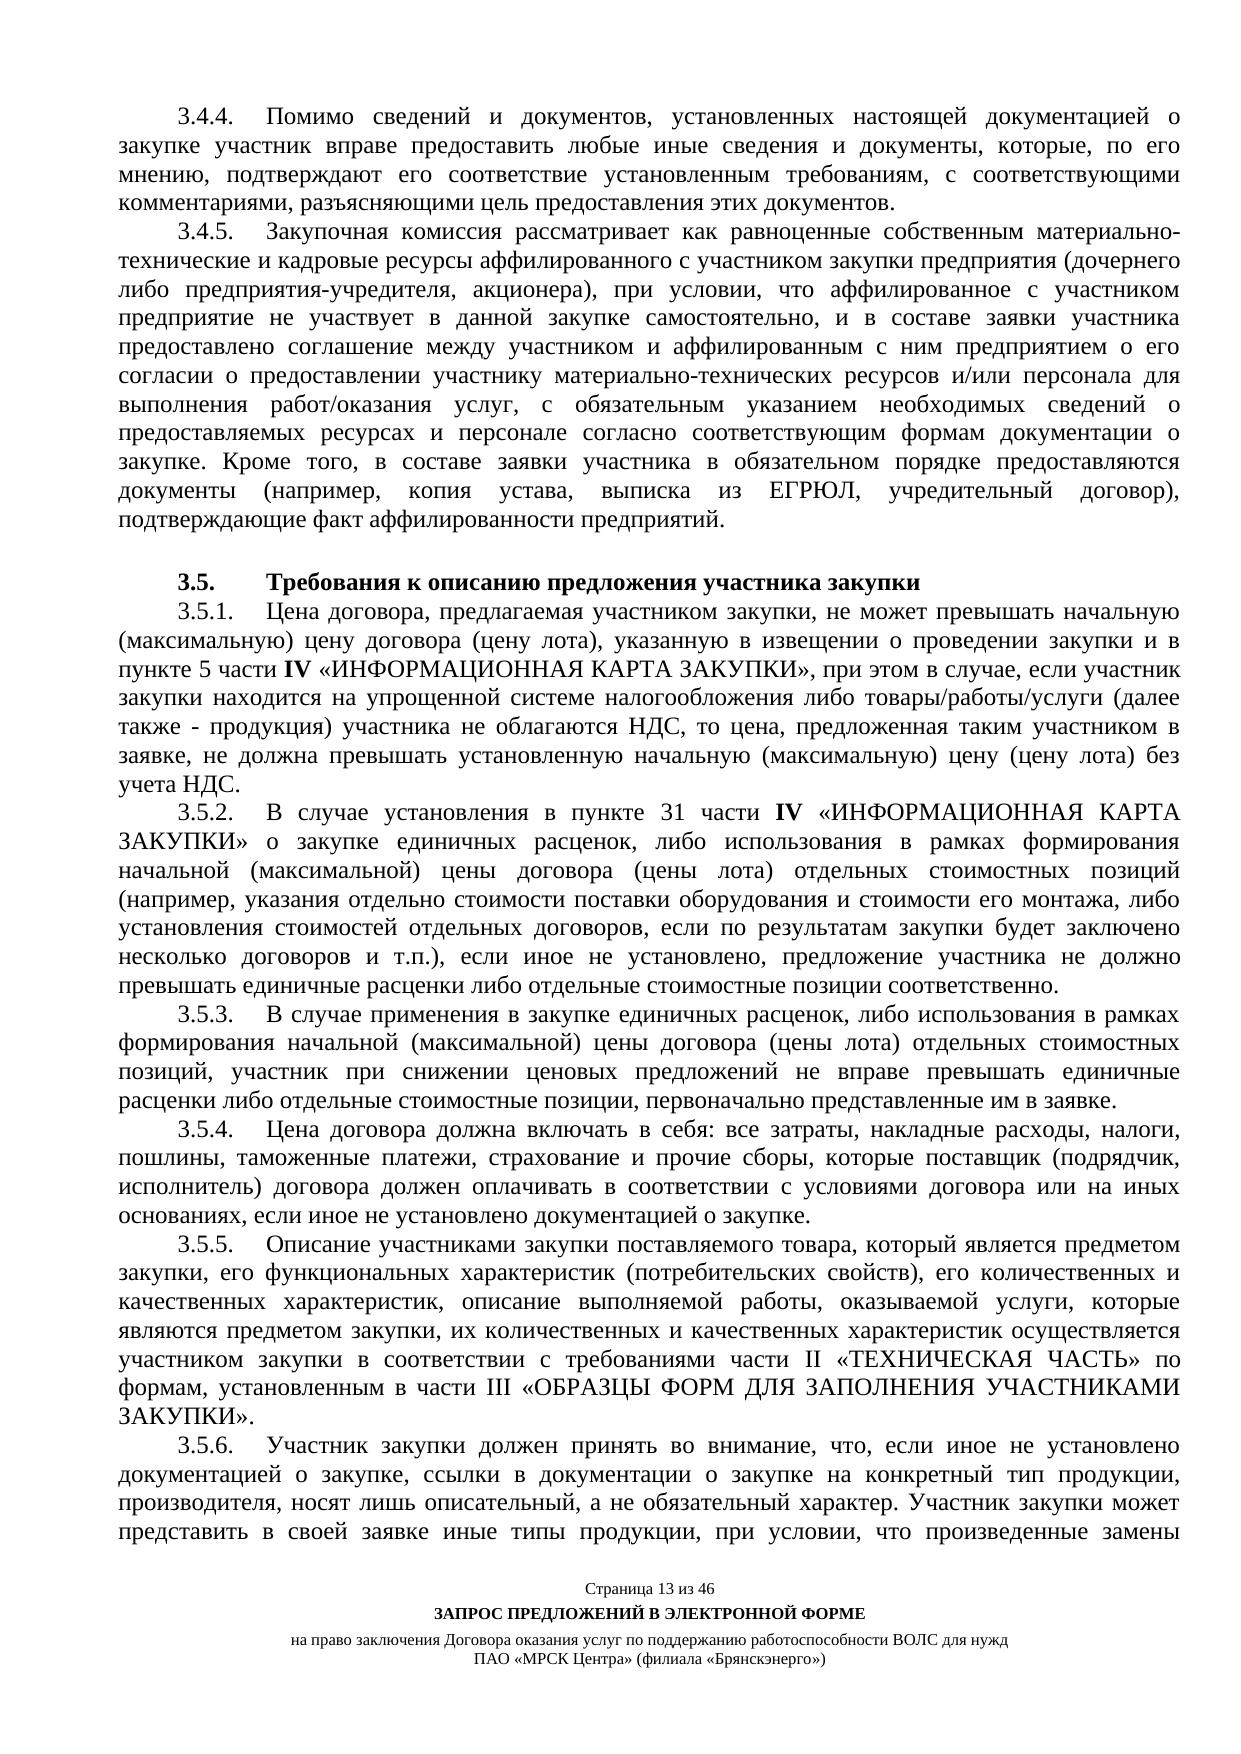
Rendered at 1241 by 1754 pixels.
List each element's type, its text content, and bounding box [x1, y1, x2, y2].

subtitle Цена договора должна включать в себя: все затраты, накладные расходы, налоги, пошлины, таможенные платежи, страхование и прочие сборы, которые поставщик (подрядчик, исполнитель) договора должен оплачивать в соответствии с условиями договора или на иных основаниях, если иное не установлено документацией о закупке. [118, 1114, 1181, 1229]
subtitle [118, 1430, 1181, 1545]
subtitle Описание участниками закупки поставляемого товара, который является предметом закупки, его функциональных характеристик (потребительских свойств), его количественных и качественных характеристик, описание выполняемой работы, оказываемой услуги, которые являются предметом закупки, их количественных и качественных характеристик осуществляется участником закупки в соответствии с требованиями части II «ТЕХНИЧЕСКАЯ ЧАСТЬ» по формам, установленным в части III «ОБРАЗЦЫ ФОРМ ДЛЯ ЗАПОЛНЕНИЯ УЧАСТНИКАМИ ЗАКУПКИ». [118, 1229, 1181, 1430]
subtitle Закупочная комиссия рассматривает как равноценные собственным материально-технические и кадровые ресурсы аффилированного с участником закупки предприятия (дочернего либо предприятия-учредителя, акционера), при условии, что аффилированное с участником предприятие не участвует в данной закупке самостоятельно, и в составе заявки участника предоставлено соглашение между участником и аффилированным с ним предприятием о его согласии о предоставлении участнику материально-технических ресурсов и/или персонала для выполнения работ/оказания услуг, с обязательным указанием необходимых сведений о предоставляемых ресурсах и персонале согласно соответствующим формам документации о закупке. Кроме того, в составе заявки участника в обязательном порядке предоставляются документы (например, копия устава, выписка из ЕГРЮЛ, учредительный договор), подтверждающие факт аффилированности предприятий. [118, 216, 1181, 532]
subtitle В случае применения в закупке единичных расценок, либо использования в рамках формирования начальной (максимальной) цены договора (цены лота) отдельных стоимостных позиций, участник при снижении ценовых предложений не вправе превышать единичные расценки либо отдельные стоимостные позиции, первоначально представленные им в заявке. [118, 999, 1181, 1114]
subtitle Цена договора, предлагаемая участником закупки, не может превышать начальную (максимальную) цену договора (цену лота), указанную в извещении о проведении закупки и в пункте 5 части IV «ИНФОРМАЦИОННАЯ КАРТА ЗАКУПКИ», при этом в случае, если участник закупки находится на упрощенной системе налогообложения либо товары/работы/услуги (далее также - продукция) участника не облагаются НДС, то цена, предложенная таким участником в заявке, не должна превышать установленную начальную (максимальную) цену (цену лота) без учета НДС. [118, 596, 1181, 797]
subtitle Требования к описанию предложения участника закупки [118, 567, 1181, 596]
subtitle Помимо сведений и документов, установленных настоящей документацией о закупке участник вправе предоставить любые иные сведения и документы, которые, по его мнению, подтверждают его соответствие установленным требованиям, с соответствующими комментариями, разъясняющими цель предоставления этих документов. [118, 101, 1181, 216]
subtitle В случае установления в пункте 31 части IV «ИНФОРМАЦИОННАЯ КАРТА ЗАКУПКИ» о закупке единичных расценок, либо использования в рамках формирования начальной (максимальной) цены договора (цены лота) отдельных стоимостных позиций (например, указания отдельно стоимости поставки оборудования и стоимости его монтажа, либо установления стоимостей отдельных договоров, если по результатам закупки будет заключено несколько договоров и т.п.), если иное не установлено, предложение участника не должно превышать единичные расценки либо отдельные стоимостные позиции соответственно. [118, 797, 1181, 999]
